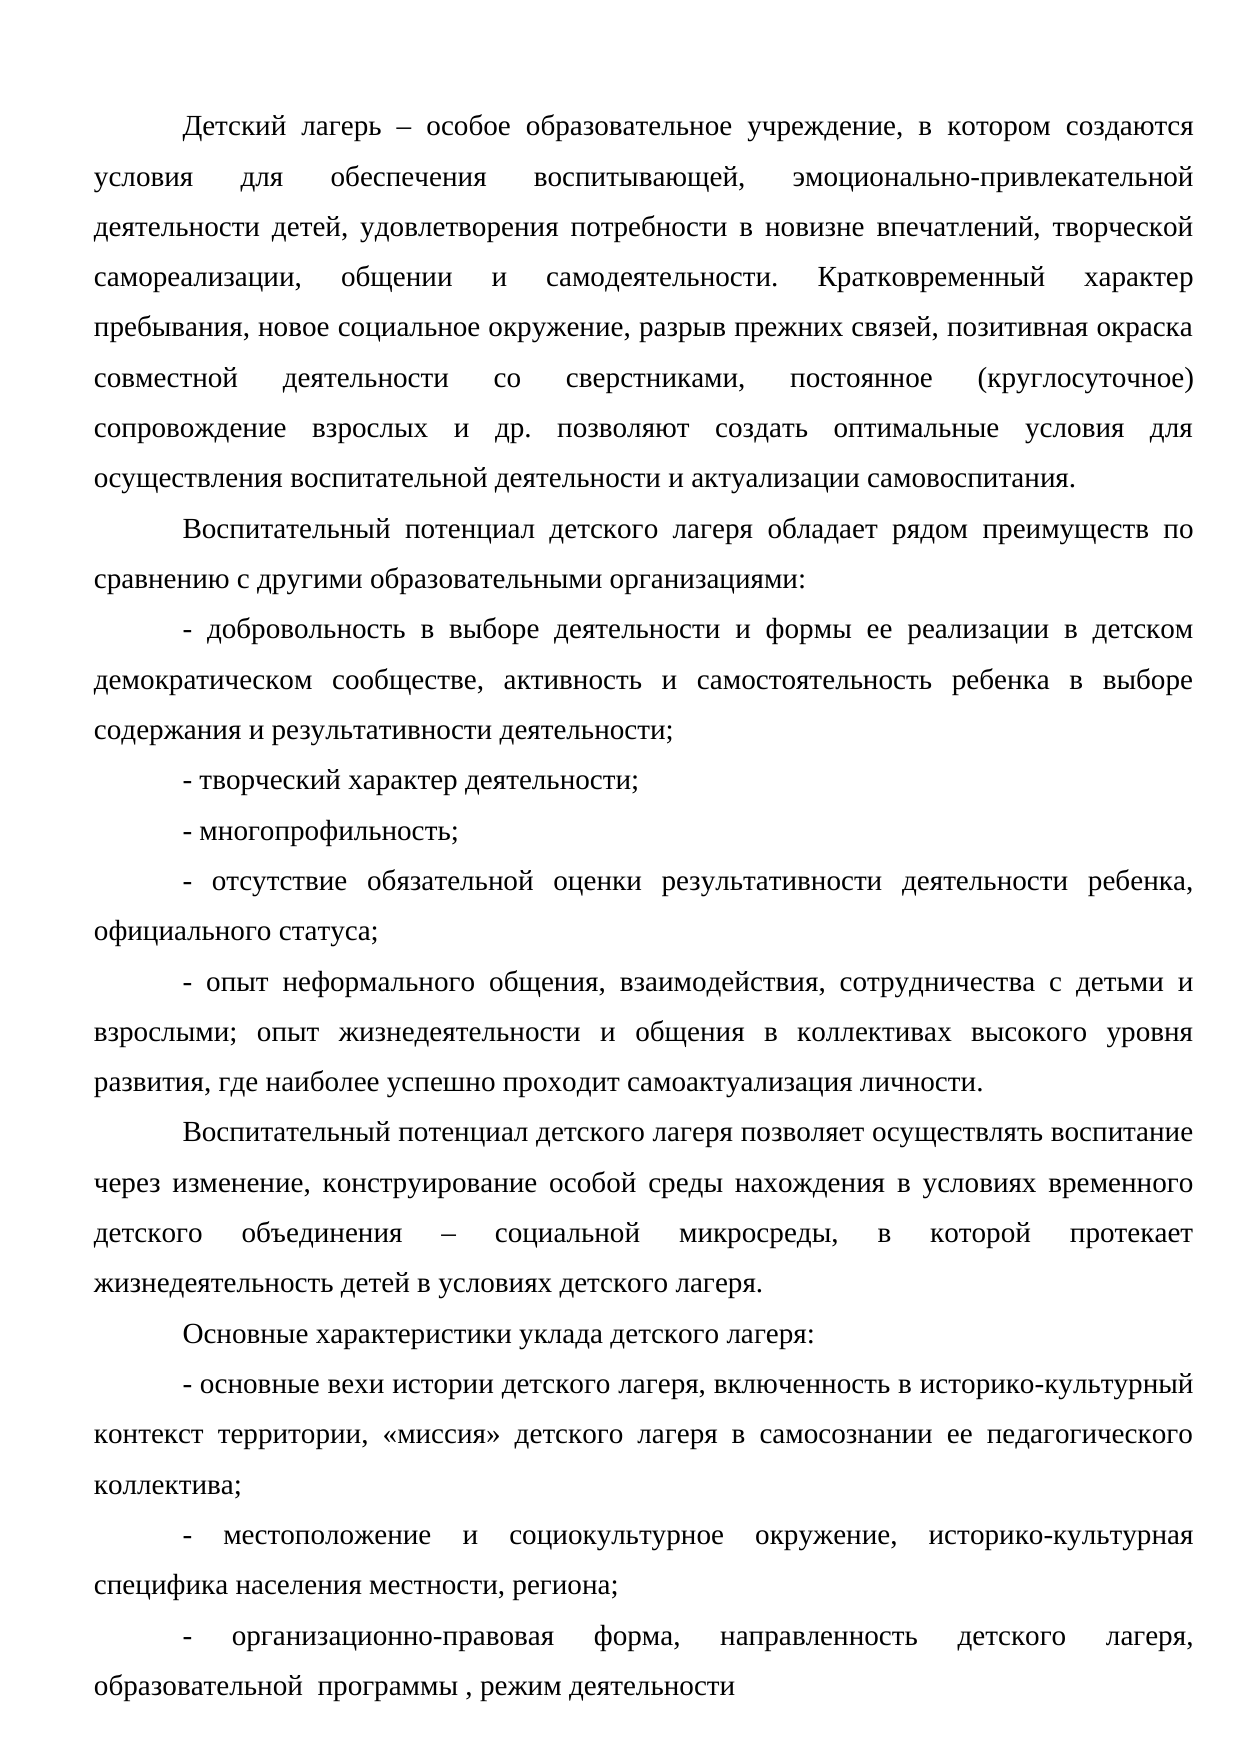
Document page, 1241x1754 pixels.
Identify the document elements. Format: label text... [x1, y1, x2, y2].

text Детский лагерь – особое образовательное учреждение, в котором создаются условия для обеспечения воспитывающей, эмоционально-привлекательной деятельности детей, удовлетворения потребности в новизне впечатлений, творческой самореализации, общении и самодеятельности. Кратковременный характер пребывания, новое социальное окружение, разрыв прежних связей, позитивная окраска совместной деятельности со сверстниками, постоянное (круглосуточное) сопровождение взрослых и др. позволяют создать оптимальные условия для осуществления воспитательной деятельности и актуализации самовоспитания. [94, 108, 1194, 494]
text - отсутствие обязательной оценки результативности деятельности ребенка, официального статуса; [94, 863, 1194, 947]
text - добровольность в выборе деятельности и формы ее реализации в детском демократическом сообществе, активность и самостоятельность ребенка в выборе содержания и результативности деятельности; [94, 611, 1194, 746]
text - опыт неформального общения, взаимодействия, сотрудничества с детьми и взрослыми; опыт жизнедеятельности и общения в коллективах высокого уровня развития, где наиболее успешно проходит самоактуализация личности. [94, 964, 1194, 1098]
text - многопрофильность; [94, 813, 1194, 846]
text Воспитательный потенциал детского лагеря обладает рядом преимуществ по сравнению с другими образовательными организациями: [94, 511, 1194, 595]
text - организационно-правовая форма, направленность детского лагеря, образовательной программы , режим деятельности [94, 1618, 1194, 1702]
text - творческий характер деятельности; [94, 762, 1194, 796]
text Воспитательный потенциал детского лагеря позволяет осуществлять воспитание через изменение, конструирование особой среды нахождения в условиях временного детского объединения – социальной микросреды, в которой протекает жизнедеятельность детей в условиях детского лагеря. [94, 1114, 1194, 1299]
text - основные вехи истории детского лагеря, включенность в историко-культурный контекст территории, «миссия» детского лагеря в самосознании ее педагогического коллектива; [94, 1366, 1194, 1500]
text - местоположение и социокультурное окружение, историко-культурная специфика населения местности, региона; [94, 1517, 1194, 1601]
text Основные характеристики уклада детского лагеря: [94, 1316, 1194, 1349]
